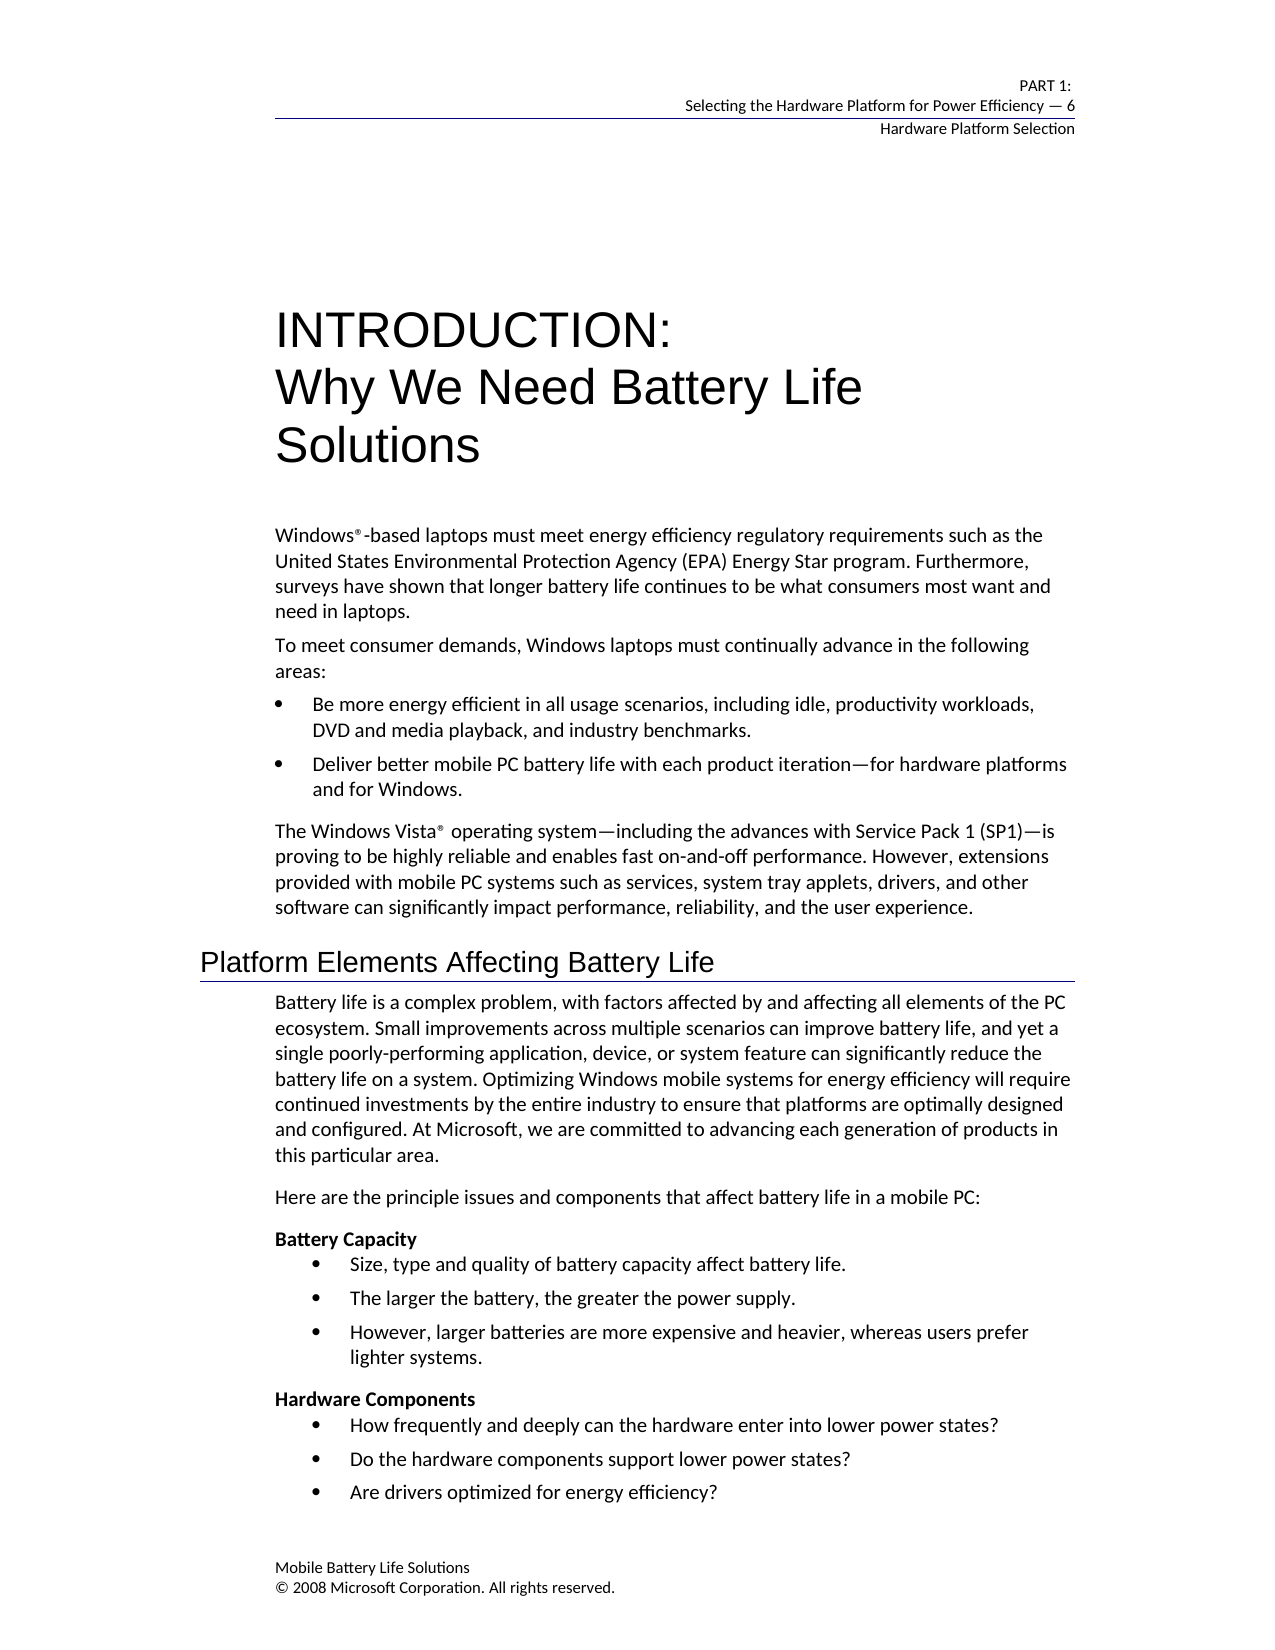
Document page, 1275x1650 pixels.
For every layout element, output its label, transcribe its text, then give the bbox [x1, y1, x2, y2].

text Windows®-based laptops must meet energy efficiency regulatory requirements such as the United States Environmental Protection Agency (EPA) Energy Star program. Furthermore, surveys have shown that longer battery life continues to be what consumers most want and need in laptops. [275, 522, 1075, 624]
text Battery Capacity [275, 1226, 1075, 1252]
list How frequently and deeply can the hardware enter into lower power states? [312, 1412, 1075, 1437]
list Size, type and quality of battery capacity affect battery life. [312, 1252, 1075, 1277]
list Are drivers optimized for energy efficiency? [312, 1479, 1075, 1505]
list However, larger batteries are more expensive and heavier, whereas users prefer lighter systems. [312, 1319, 1075, 1370]
list Deliver better mobile PC battery life with each product iteration—for hardware platforms and for Windows. [275, 751, 1075, 802]
text Hardware Components [275, 1387, 1075, 1412]
list Do the hardware components support lower power states? [312, 1446, 1075, 1471]
list Be more energy efficient in all usage scenarios, including idle, productivity workloads, DVD and media playback, and industry benchmarks. [275, 692, 1075, 742]
subtitle Platform Elements Affecting Battery Life [200, 945, 1075, 981]
title INTRODUCTION: Why We Need Battery Life Solutions [275, 300, 1075, 472]
list The larger the battery, the greater the power supply. [312, 1285, 1075, 1311]
text To meet consumer demands, Windows laptops must continually advance in the following areas: [275, 632, 1075, 683]
text Battery life is a complex problem, with factors affected by and affecting all elements of the PC ecosystem. Small improvements across multiple scenarios can improve battery life, and yet a single poorly-performing application, device, or system feature can significantly reduce the battery life on a system. Optimizing Windows mobile systems for energy efficiency will require continued investments by the entire industry to ensure that platforms are optimally designed and configured. At Microsoft, we are committed to advancing each generation of products in this particular area. [275, 989, 1075, 1167]
text Here are the principle issues and components that affect battery life in a mobile PC: [275, 1184, 1075, 1209]
text The Windows Vista® operating system—including the advances with Service Pack 1 (SP1)—is proving to be highly reliable and enables fast on-and-off performance. However, extensions provided with mobile PC systems such as services, system tray applets, drivers, and other software can significantly impact performance, reliability, and the user experience. [275, 818, 1075, 920]
